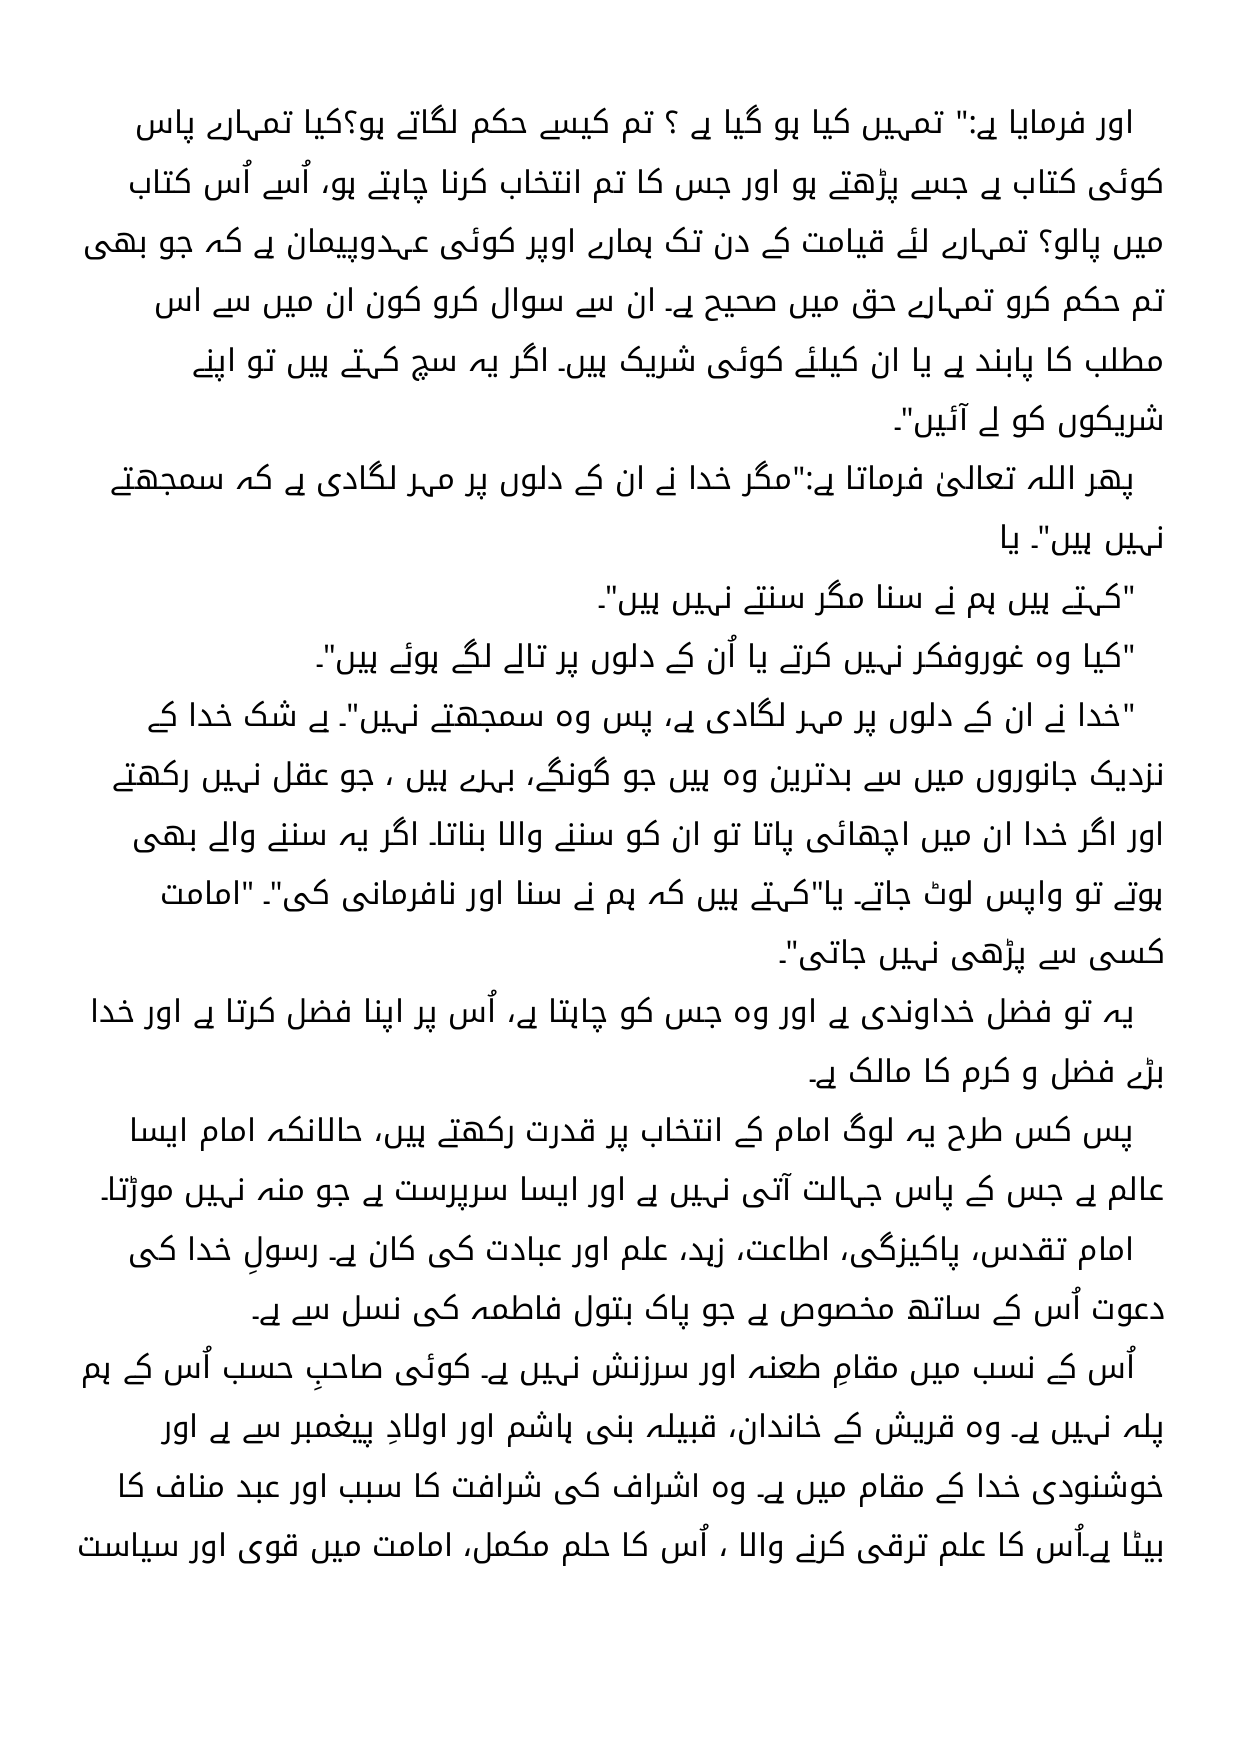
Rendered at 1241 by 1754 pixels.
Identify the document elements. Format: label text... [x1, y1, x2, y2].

text یہ تو فضل خداوندی ہے اور وہ جس کو چاہتا ہے، اُس پر اپنا فضل کرتا ہے اور خدا بڑے فضل و کرم کا مالک ہے۔ [75, 983, 1165, 1101]
text "خدا نے ان کے دلوں پر مہر لگادی ہے، پس وہ سمجھتے نہیں"۔ بے شک خدا کے نزدیک جانوروں میں سے بدترین وہ ہیں جو گونگے، بہرے ہیں ، جو عقل نہیں رکھتے اور اگر خدا ان میں اچھائی پاتا تو ان کو سننے والا بناتا۔ اگر یہ سننے والے بھی ہوتے تو واپس لوٹ جاتے۔ یا"کہتے ہیں کہ ہم نے سنا اور نافرمانی کی"۔ "امامت کسی سے پڑھی نہیں جاتی"۔ [75, 686, 1165, 983]
text امام تقدس، پاکیزگی، اطاعت، زہد، علم اور عبادت کی کان ہے۔ رسولِ خدا کی دعوت اُس کے ساتھ مخصوص ہے جو پاک بتول فاطمہ کی نسل سے ہے۔ [75, 1220, 1165, 1338]
text پھر اللہ تعالیٰ فرماتا ہے:"مگر خدا نے ان کے دلوں پر مہر لگادی ہے کہ سمجھتے نہیں ہیں"۔ یا [75, 449, 1165, 568]
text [75, 1338, 1165, 1576]
text "کیا وہ غوروفکر نہیں کرتے یا اُن کے دلوں پر تالے لگے ہوئے ہیں"۔ [75, 627, 1165, 686]
text "کہتے ہیں ہم نے سنا مگر سنتے نہیں ہیں"۔ [75, 568, 1165, 627]
text پس کس طرح یہ لوگ امام کے انتخاب پر قدرت رکھتے ہیں، حالانکہ امام ایسا عالم ہے جس کے پاس جہالت آتی نہیں ہے اور ایسا سرپرست ہے جو منہ نہیں موڑتا۔ [75, 1101, 1165, 1220]
text اور فرمایا ہے:" تمہیں کیا ہو گیا ہے ؟ تم کیسے حکم لگاتے ہو؟کیا تمہارے پاس کوئی کتاب ہے جسے پڑھتے ہو اور جس کا تم انتخاب کرنا چاہتے ہو، اُسے اُس کتاب میں پالو؟ تمہارے لئے قیامت کے دن تک ہمارے اوپر کوئی عہدوپیمان ہے کہ جو بھی تم حکم کرو تمہارے حق میں صحیح ہے۔ ان سے سوال کرو کون ان میں سے اس مطلب کا پابند ہے یا ان کیلئے کوئی شریک ہیں۔ اگر یہ سچ کہتے ہیں تو اپنے شریکوں کو لے آئیں"۔ [75, 94, 1165, 449]
